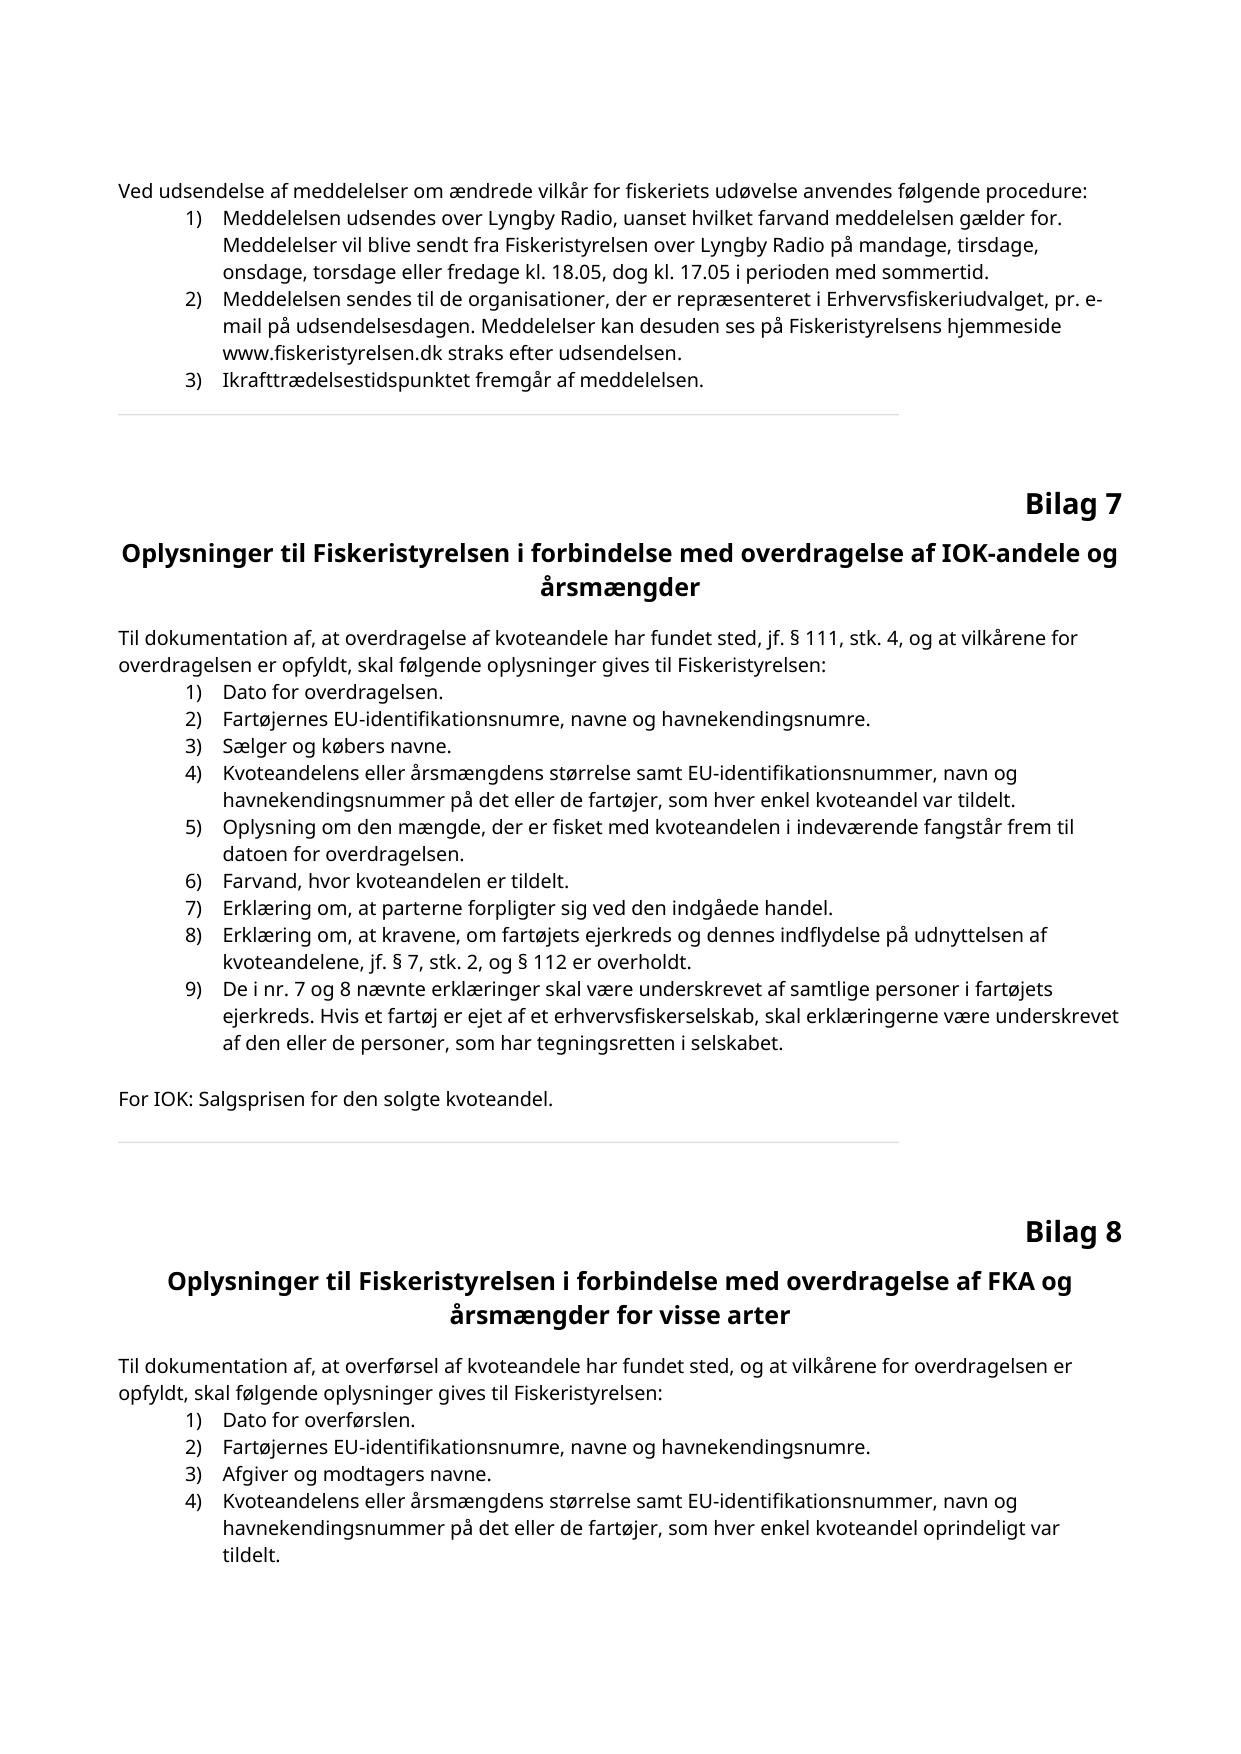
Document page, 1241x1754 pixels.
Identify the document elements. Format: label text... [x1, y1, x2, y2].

text Til dokumentation af, at overførsel af kvoteandele har fundet sted, og at vilkårene for overdragelsen er opfyldt, skal følgende oplysninger gives til Fiskeristyrelsen: [118, 1352, 1122, 1406]
text For IOK: Salgsprisen for den solgte kvoteandel. [118, 1086, 1122, 1112]
list Erklæring om, at parterne forpligter sig ved den indgåede handel. [185, 894, 1122, 921]
list Oplysning om den mængde, der er fisket med kvoteandelen i indeværende fangstår frem til datoen for overdragelsen. [185, 813, 1122, 867]
list De i nr. 7 og 8 nævnte erklæringer skal være underskrevet af samtlige personer i fartøjets ejerkreds. Hvis et fartøj er ejet af et erhvervsfiskerselskab, skal erklæringerne være underskrevet af den eller de personer, som har tegningsretten i selskabet. [185, 975, 1122, 1056]
list Sælger og købers navne. [185, 733, 1122, 759]
list Afgiver og modtagers navne. [185, 1460, 1122, 1487]
text Oplysninger til Fiskeristyrelsen i forbindelse med overdragelse af FKA og årsmængder for visse arter [118, 1263, 1122, 1332]
list Kvoteandelens eller årsmængdens størrelse samt EU-identifikationsnummer, navn og havnekendingsnummer på det eller de fartøjer, som hver enkel kvoteandel oprindeligt var tildelt. [185, 1487, 1122, 1568]
text Bilag 7 [118, 483, 1122, 523]
list Kvoteandelens eller årsmængdens størrelse samt EU-identifikationsnummer, navn og havnekendingsnummer på det eller de fartøjer, som hver enkel kvoteandel var tildelt. [185, 759, 1122, 813]
text Bilag 8 [118, 1211, 1122, 1251]
list Meddelelsen sendes til de organisationer, der er repræsenteret i Erhvervsfiskeriudvalget, pr. e-mail på udsendelsesdagen. Meddelelser kan desuden ses på Fiskeristyrelsens hjemmeside www.fiskeristyrelsen.dk straks efter udsendelsen. [185, 285, 1122, 366]
list Meddelelsen udsendes over Lyngby Radio, uanset hvilket farvand meddelelsen gælder for. Meddelelser vil blive sendt fra Fiskeristyrelsen over Lyngby Radio på mandage, tirsdage, onsdage, torsdage eller fredage kl. 18.05, dog kl. 17.05 i perioden med sommertid. [185, 204, 1122, 285]
list Dato for overdragelsen. [185, 679, 1122, 706]
list Fartøjernes EU-identifikationsnumre, navne og havnekendingsnumre. [185, 1433, 1122, 1460]
list Ikrafttrædelsestidspunktet fremgår af meddelelsen. [185, 366, 1122, 393]
list Fartøjernes EU-identifikationsnumre, navne og havnekendingsnumre. [185, 706, 1122, 733]
list Farvand, hvor kvoteandelen er tildelt. [185, 867, 1122, 894]
list Dato for overførslen. [185, 1406, 1122, 1433]
text Ved udsendelse af meddelelser om ændrede vilkår for fiskeriets udøvelse anvendes følgende procedure: [118, 177, 1122, 204]
text Oplysninger til Fiskeristyrelsen i forbindelse med overdragelse af IOK-andele og årsmængder [118, 536, 1122, 604]
text Til dokumentation af, at overdragelse af kvoteandele har fundet sted, jf. § 111, stk. 4, og at vilkårene for overdragelsen er opfyldt, skal følgende oplysninger gives til Fiskeristyrelsen: [118, 625, 1122, 679]
list Erklæring om, at kravene, om fartøjets ejerkreds og dennes indflydelse på udnyttelsen af kvoteandelene, jf. § 7, stk. 2, og § 112 er overholdt. [185, 921, 1122, 975]
